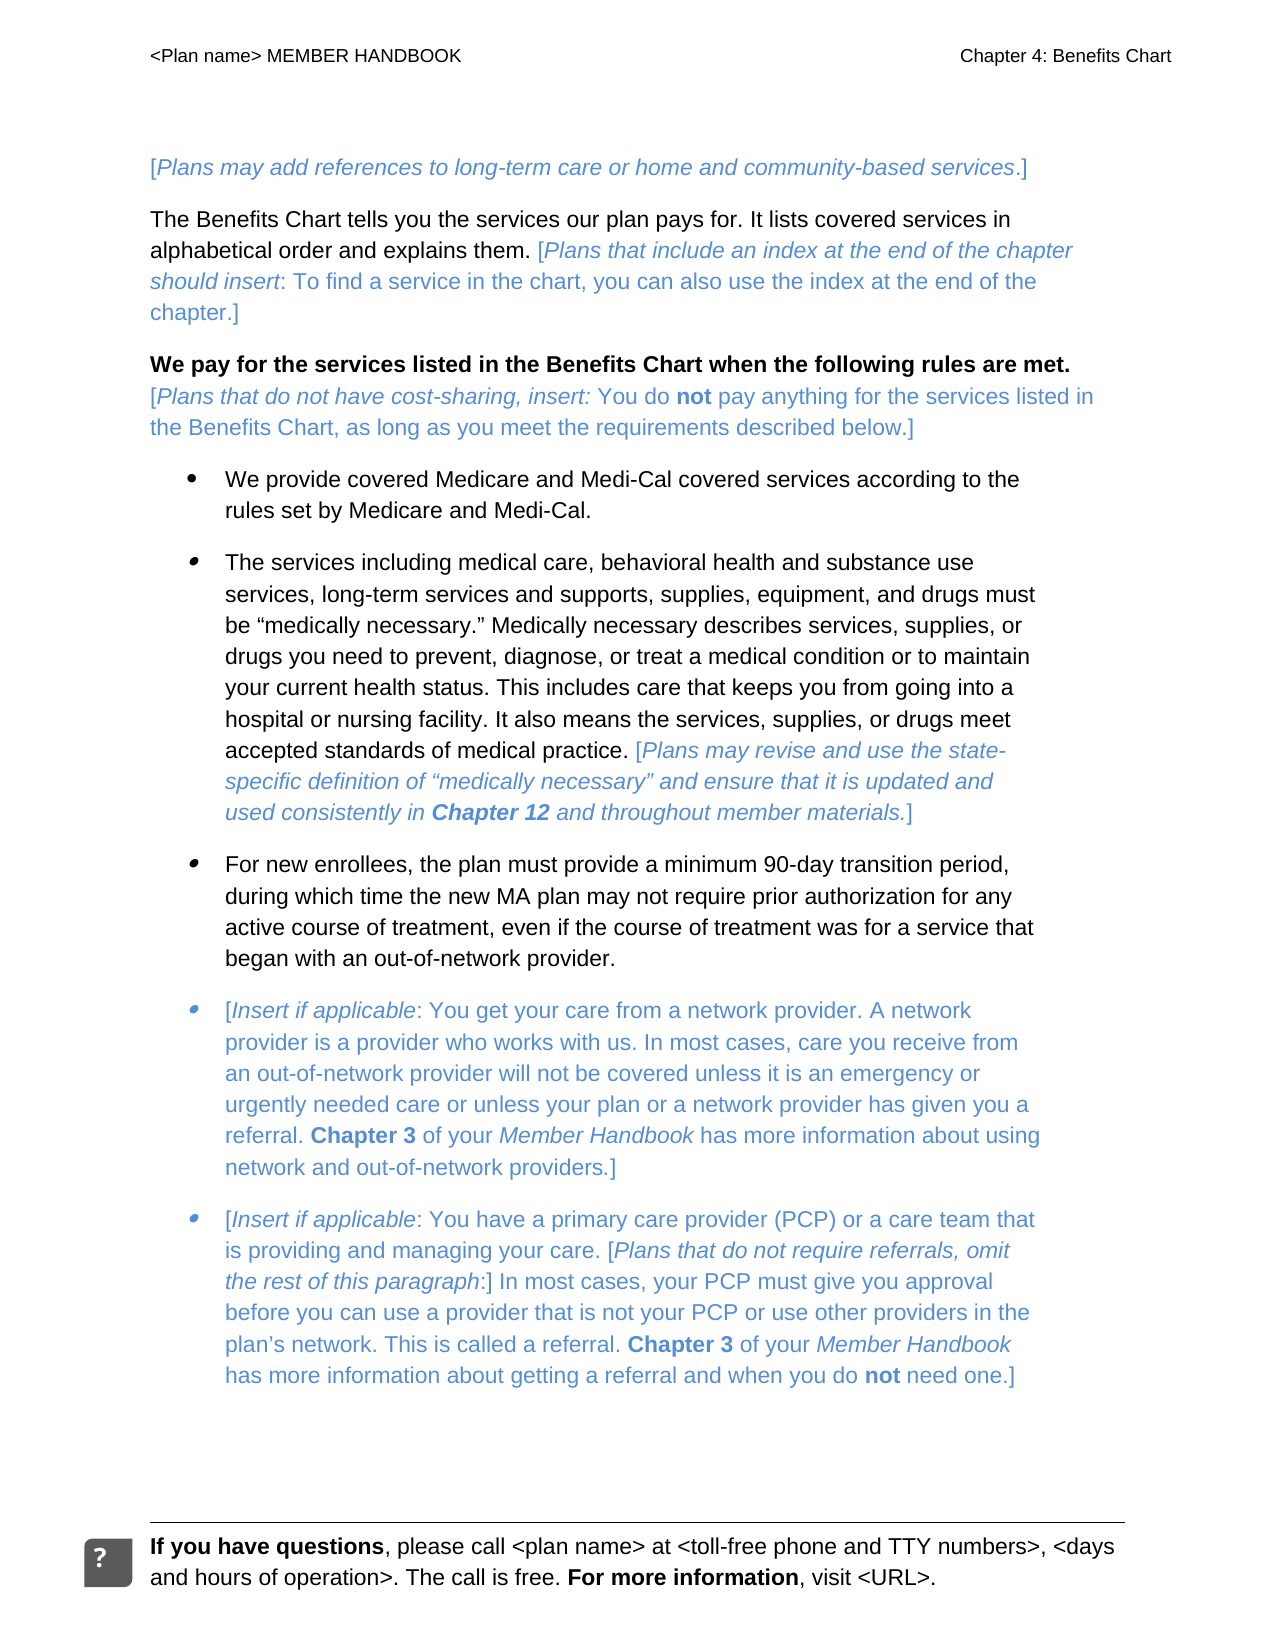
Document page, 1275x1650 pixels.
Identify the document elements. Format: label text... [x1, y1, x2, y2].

list [Insert if applicable: You have a primary care provider (PCP) or a care team that is providing and managing your care. [Plans that do not require referrals, omit the rest of this paragraph:] In most cases, your PCP must give you approval before you can use a provider that is not your PCP or use other providers in the plan’s network. This is called a referral. Chapter 3 of your Member Handbook has more information about getting a referral and when you do not need one.] [187, 1202, 1050, 1389]
text [Plans may add references to long-term care or home and community-based services.] [150, 150, 1125, 181]
text We pay for the services listed in the Benefits Chart when the following rules are met. [Plans that do not have cost-sharing, insert: You do not pay anything for the services listed in the Benefits Chart, as long as you meet the requirements described below.] [150, 348, 1125, 442]
list [Insert if applicable: You get your care from a network provider. A network provider is a provider who works with us. In most cases, care you receive from an out-of-network provider will not be covered unless it is an emergency or urgently needed care or unless your plan or a network provider has given you a referral. Chapter 3 of your Member Handbook has more information about using network and out-of-network providers.] [187, 994, 1050, 1181]
text The Benefits Chart tells you the services our plan pays for. It lists covered services in alphabetical order and explains them. [Plans that include an index at the end of the chapter should insert: To find a service in the chart, you can also use the index at the end of the chapter.] [150, 202, 1125, 327]
list The services including medical care, behavioral health and substance use services, long-term services and supports, supplies, equipment, and drugs must be “medically necessary.” Medically necessary describes services, supplies, or drugs you need to prevent, diagnose, or treat a medical condition or to maintain your current health status. This includes care that keeps you from going into a hospital or nursing facility. It also means the services, supplies, or drugs meet accepted standards of medical practice. [Plans may revise and use the state-specific definition of “medically necessary” and ensure that it is updated and used consistently in Chapter 12 and throughout member materials.] [187, 546, 1050, 827]
list We provide covered Medicare and Medi-Cal covered services according to the rules set by Medicare and Medi-Cal. [187, 462, 1050, 525]
list For new enrollees, the plan must provide a minimum 90-day transition period, during which time the new MA plan may not require prior authorization for any active course of treatment, even if the course of treatment was for a service that began with an out-of-network provider. [187, 848, 1050, 973]
